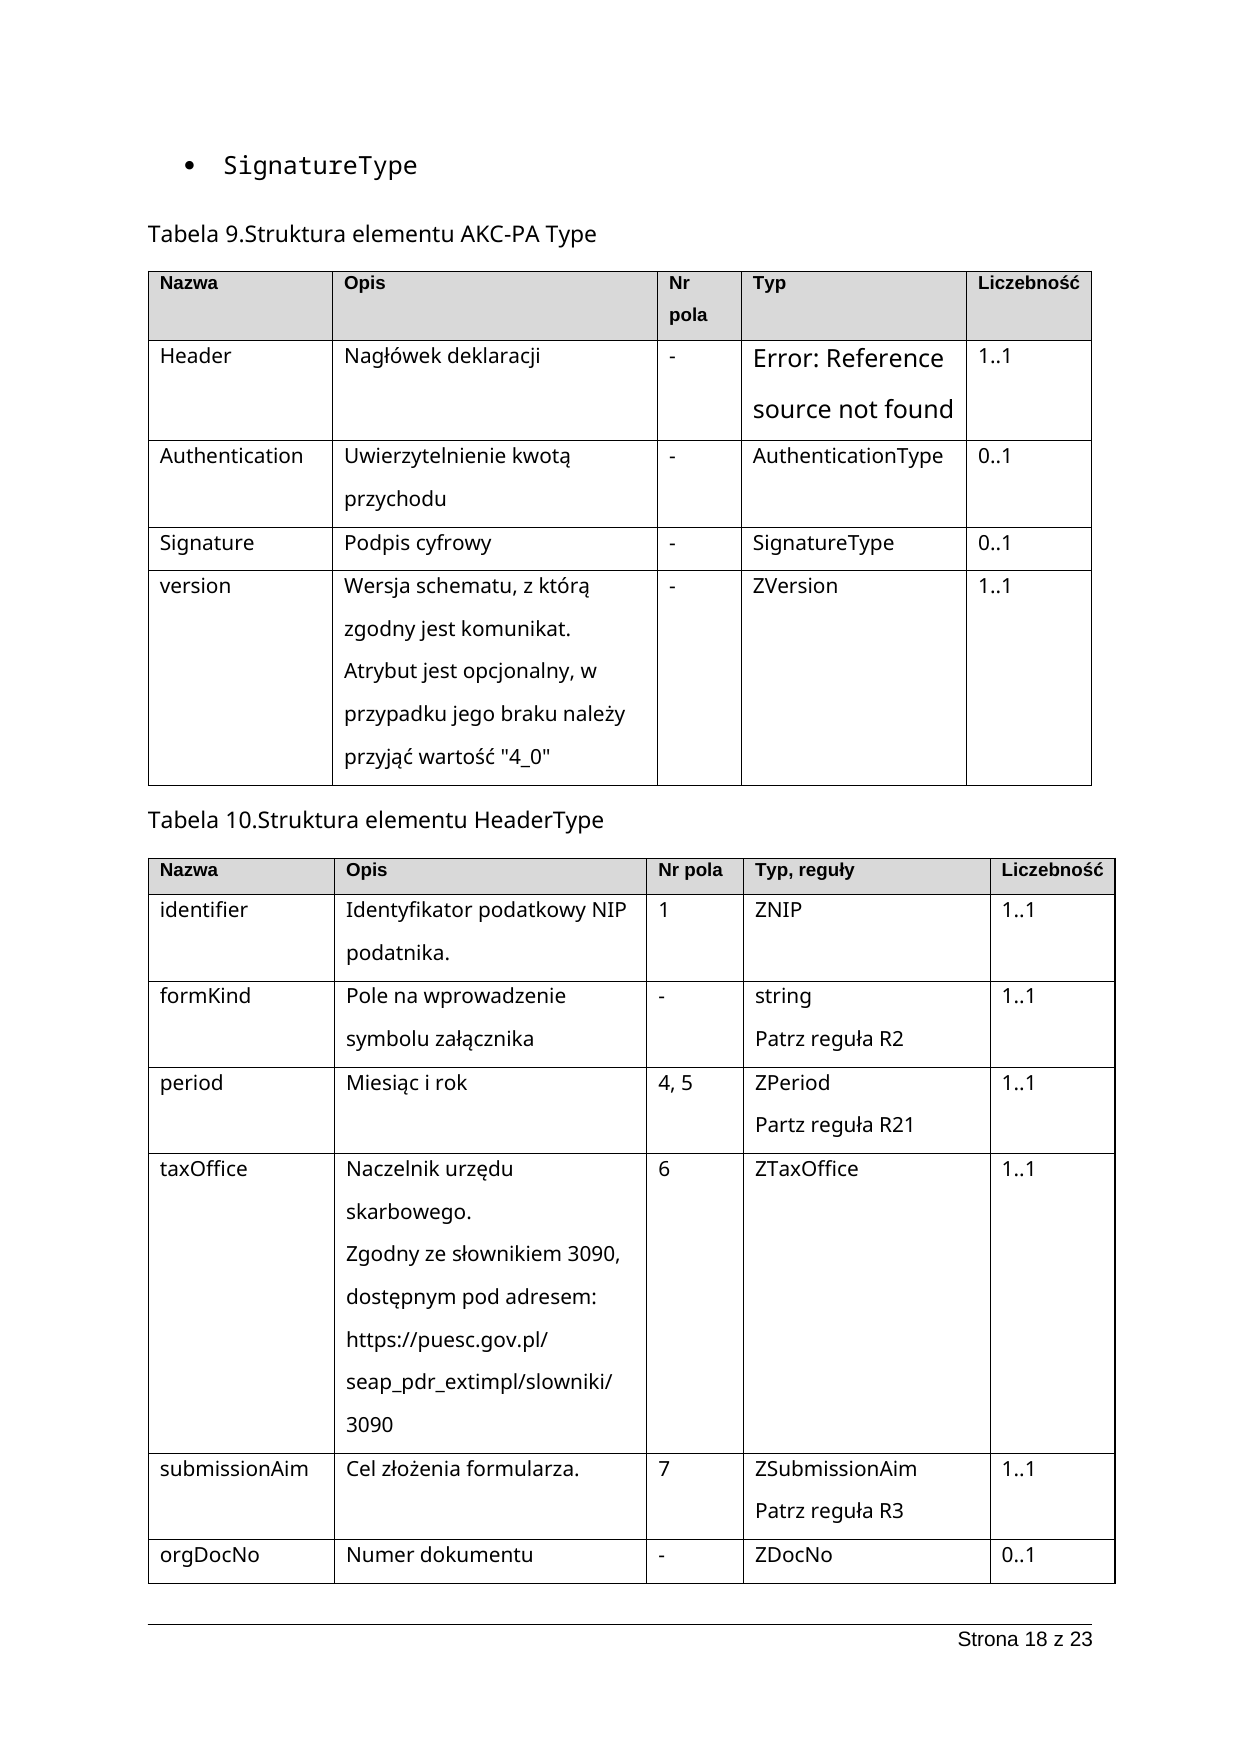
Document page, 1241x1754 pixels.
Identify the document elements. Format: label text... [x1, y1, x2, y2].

table_cell Identyfikator podatkowy NIP podatnika. [335, 895, 646, 981]
table_cell 6 [647, 1154, 743, 1453]
table_cell - [647, 982, 743, 1067]
table_cell - [658, 528, 741, 570]
table_cell taxOffice [149, 1154, 334, 1453]
table_cell - [658, 441, 741, 527]
table_cell ZTaxOffice [744, 1154, 990, 1453]
table_cell formKind [149, 982, 334, 1067]
table_cell 0..1 [991, 1540, 1114, 1583]
table_cell 0..1 [967, 441, 1091, 527]
table_header Opis [333, 272, 657, 340]
table_cell submissionAim [149, 1454, 334, 1539]
table_cell ZVersion [742, 571, 966, 784]
table_header Nazwa [149, 859, 334, 894]
table_header Nr pola [647, 859, 743, 894]
table_cell 1..1 [991, 1068, 1114, 1153]
table_cell identifier [149, 895, 334, 981]
table_cell Wersja schematu, z którą zgodny jest komunikat. Atrybut jest opcjonalny, w przypadku jego braku należy przyjąć wartość "4_0" [333, 571, 657, 784]
table_header Liczebność [991, 859, 1114, 894]
table_header Typ, reguły [744, 859, 990, 894]
table_cell Miesiąc i rok [335, 1068, 646, 1153]
table_header Nr pola [658, 272, 741, 340]
table_header Typ [742, 272, 966, 340]
table_cell - [658, 341, 741, 440]
list SignatureType [185, 148, 1092, 182]
table_cell Authentication [149, 441, 332, 527]
table_cell period [149, 1068, 334, 1153]
table_cell ZDocNo [744, 1540, 990, 1583]
table_cell SignatureType [742, 528, 966, 570]
table_cell - [658, 571, 741, 784]
table_cell 1..1 [967, 571, 1091, 784]
table_header Liczebność [967, 272, 1091, 340]
table_cell Cel złożenia formularza. [335, 1454, 646, 1539]
table_cell 1..1 [991, 1154, 1114, 1453]
table_cell 7 [647, 1454, 743, 1539]
table_header Opis [335, 859, 646, 894]
table_cell - [647, 1540, 743, 1583]
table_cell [335, 1540, 646, 1583]
table_cell string Patrz reguła R2 [744, 982, 990, 1067]
table_cell 1..1 [991, 1454, 1114, 1539]
table_cell ZPeriod Partz reguła R21 [744, 1068, 990, 1153]
table_cell 1..1 [991, 982, 1114, 1067]
table_cell Nagłówek deklaracji [333, 341, 657, 440]
table_cell ZNIP [744, 895, 990, 981]
table_cell AuthenticationType [742, 441, 966, 527]
table_cell Podpis cyfrowy [333, 528, 657, 570]
table_cell 1 [647, 895, 743, 981]
table_cell 1..1 [991, 895, 1114, 981]
table_cell 0..1 [967, 528, 1091, 570]
table_cell ZSubmissionAim Patrz reguła R3 [744, 1454, 990, 1539]
table_cell Header [149, 341, 332, 440]
table_cell Pole na wprowadzenie symbolu załącznika [335, 982, 646, 1067]
table_cell 4, 5 [647, 1068, 743, 1153]
table_cell Signature [149, 528, 332, 570]
table_cell Naczelnik urzędu skarbowego. Zgodny ze słownikiem 3090, dostępnym pod adresem: https://puesc.gov.pl/seap_pdr_extimpl/slowniki/3090 [335, 1154, 646, 1453]
table_header Nazwa [149, 272, 332, 340]
table_cell 1..1 [967, 341, 1091, 440]
table_cell version [149, 571, 332, 784]
table_cell Uwierzytelnienie kwotą przychodu [333, 441, 657, 527]
table_cell orgDocNo [149, 1540, 334, 1583]
